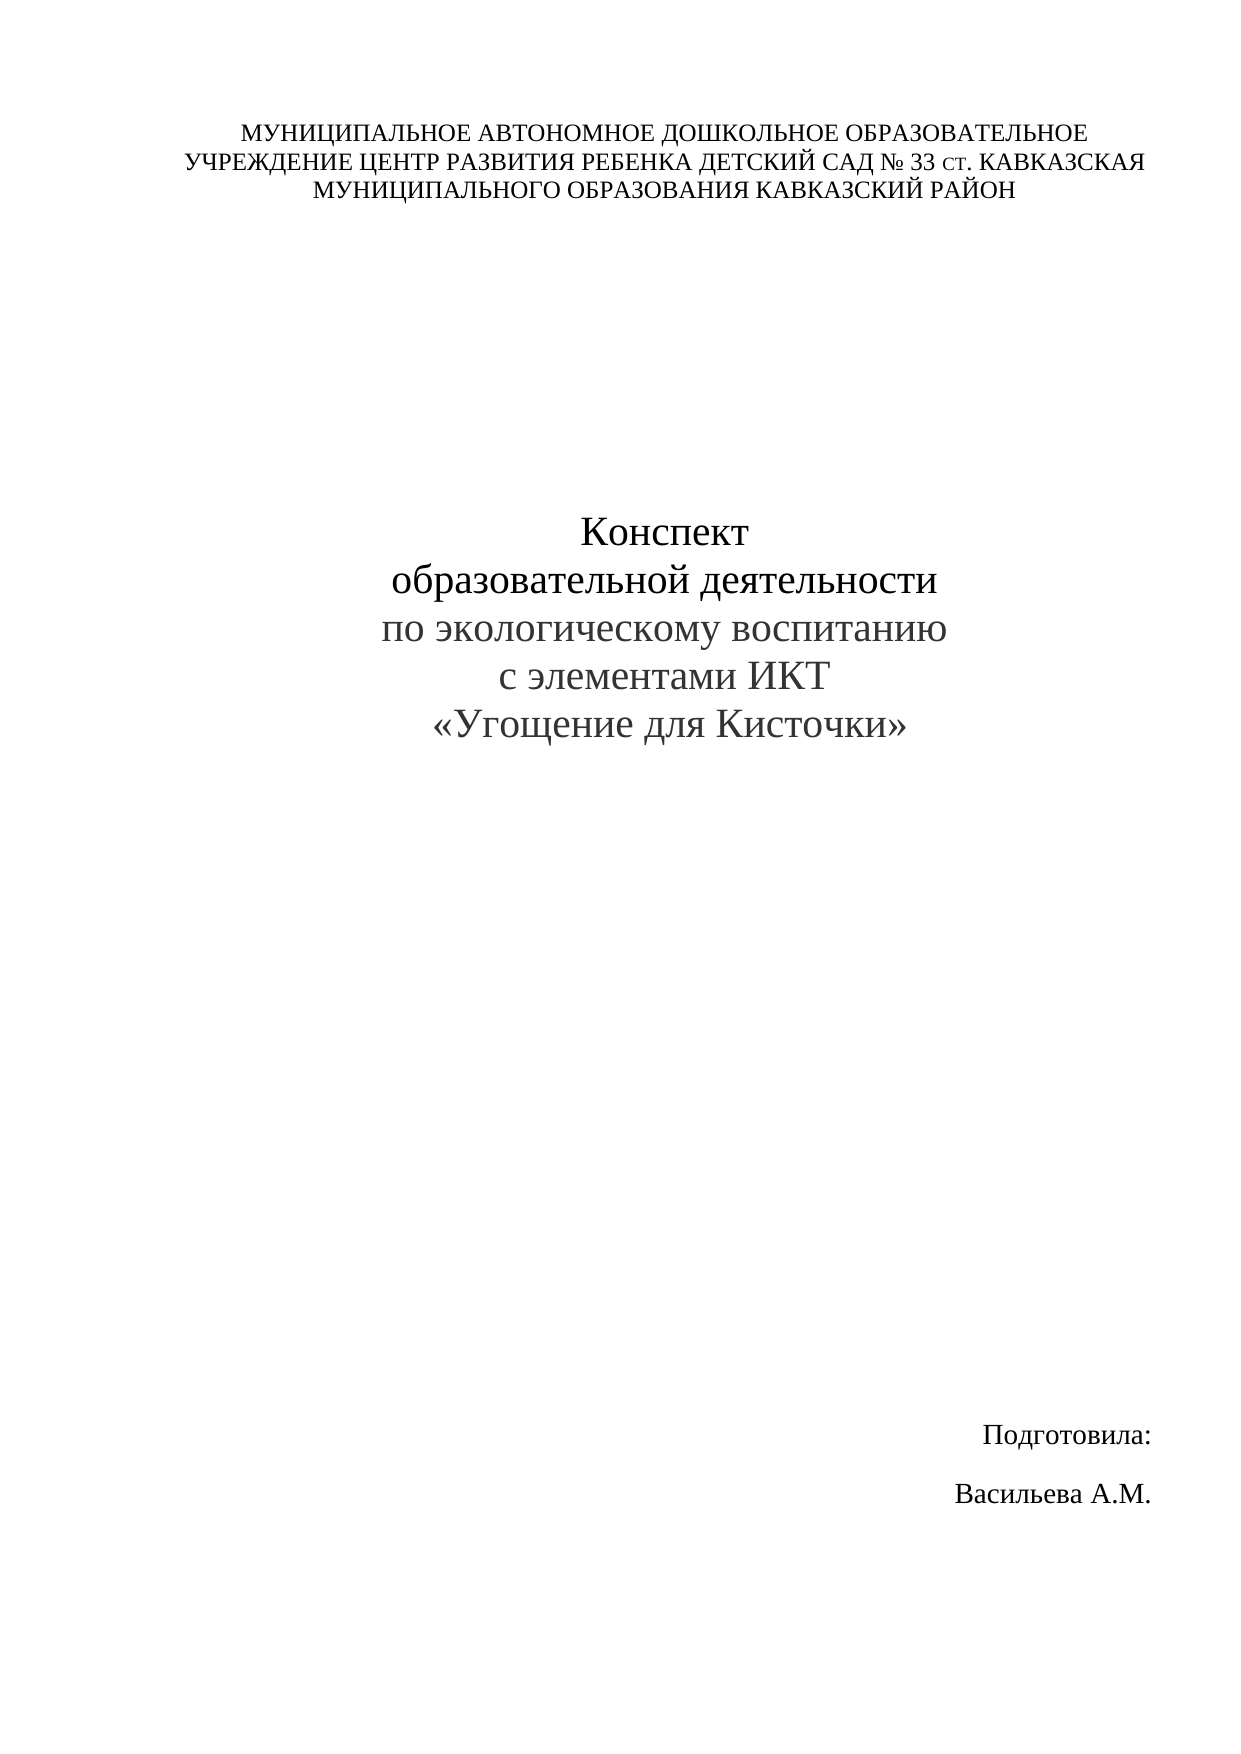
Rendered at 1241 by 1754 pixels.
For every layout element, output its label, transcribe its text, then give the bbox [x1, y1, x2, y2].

text образовательной деятельности [177, 555, 1152, 603]
text с элементами ИКТ [177, 651, 1152, 698]
text МУНИЦИПАЛЬНОЕ АВТОНОМНОЕ ДОШКОЛЬНОЕ ОБРАЗОВАТЕЛЬНОЕ УЧРЕЖДЕНИЕ ЦЕНТР РАЗВИТИЯ РЕБЕНКА ДЕТСКИЙ САД № 33 СТ. КАВКАЗСКАЯ МУНИЦИПАЛЬНОГО ОБРАЗОВАНИЯ КАВКАЗСКИЙ РАЙОН [177, 118, 1152, 204]
text Подготовила: [177, 1417, 1152, 1451]
text Васильева А.М. [177, 1477, 1152, 1510]
text по экологическому воспитанию [177, 603, 1152, 651]
text Конспект [177, 507, 1152, 555]
text «Угощение для Кисточки» [177, 698, 1152, 746]
